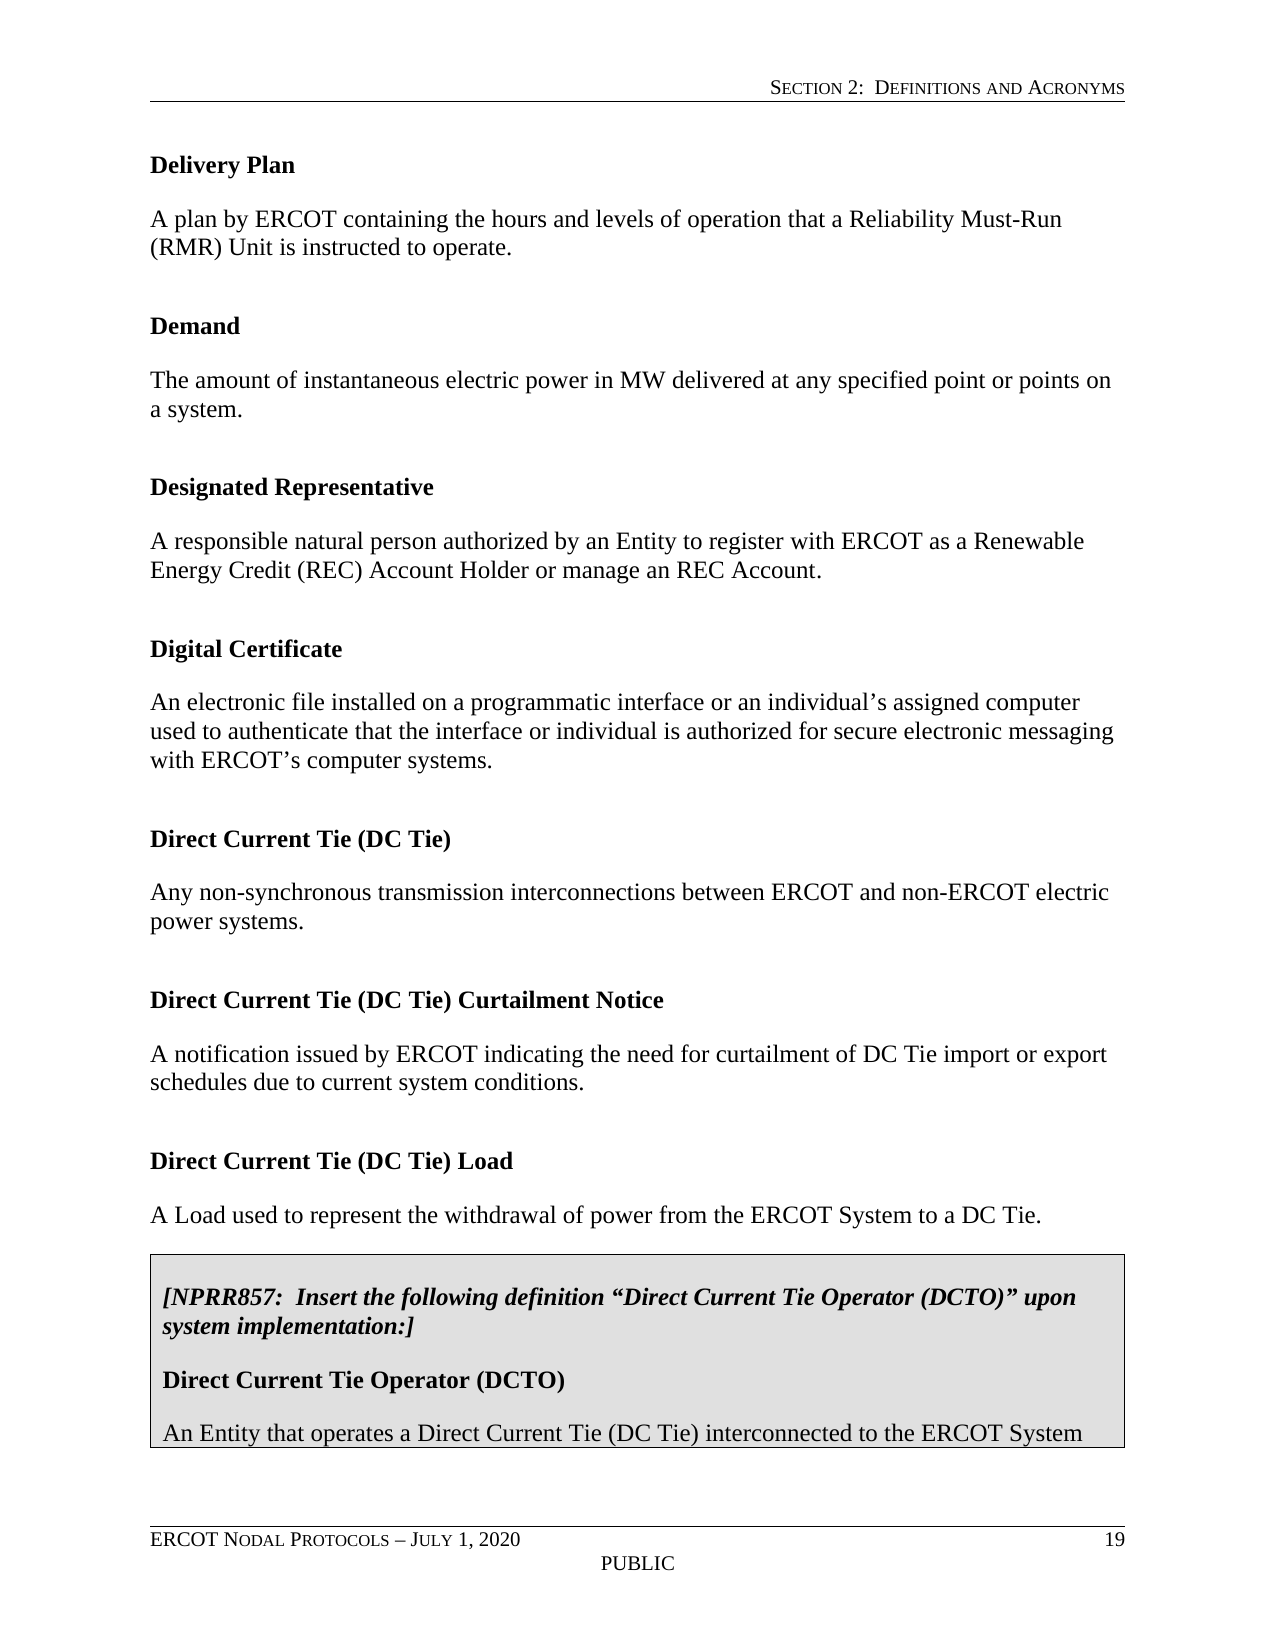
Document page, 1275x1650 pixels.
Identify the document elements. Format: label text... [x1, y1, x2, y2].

text A Load used to represent the withdrawal of power from the ERCOT System to a DC Tie. [150, 1200, 1125, 1229]
text Designated Representative [150, 472, 1125, 501]
text Direct Current Tie (DC Tie) Curtailment Notice [150, 985, 1125, 1014]
text Any non-synchronous transmission interconnections between ERCOT and non-ERCOT electric power systems. [150, 877, 1125, 935]
text A responsible natural person authorized by an Entity to register with ERCOT as a Renewable Energy Credit (REC) Account Holder or manage an REC Account. [150, 526, 1125, 584]
text Direct Current Tie (DC Tie) [150, 824, 1125, 852]
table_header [151, 1255, 1124, 1447]
text The amount of instantaneous electric power in MW delivered at any specified point or points on a system. [150, 365, 1125, 422]
text Demand [150, 311, 1125, 340]
text A notification issued by ERCOT indicating the need for curtailment of DC Tie import or export schedules due to current system conditions. [150, 1039, 1125, 1096]
text An electronic file installed on a programmatic interface or an individual’s assigned computer used to authenticate that the interface or individual is authorized for secure electronic messaging with ERCOT’s computer systems. [150, 687, 1125, 774]
text A plan by ERCOT containing the hours and levels of operation that a Reliability Must-Run (RMR) Unit is instructed to operate. [150, 204, 1125, 261]
text Digital Certificate [150, 634, 1125, 662]
text Direct Current Tie (DC Tie) Load [150, 1146, 1125, 1175]
text Delivery Plan [150, 150, 1125, 179]
